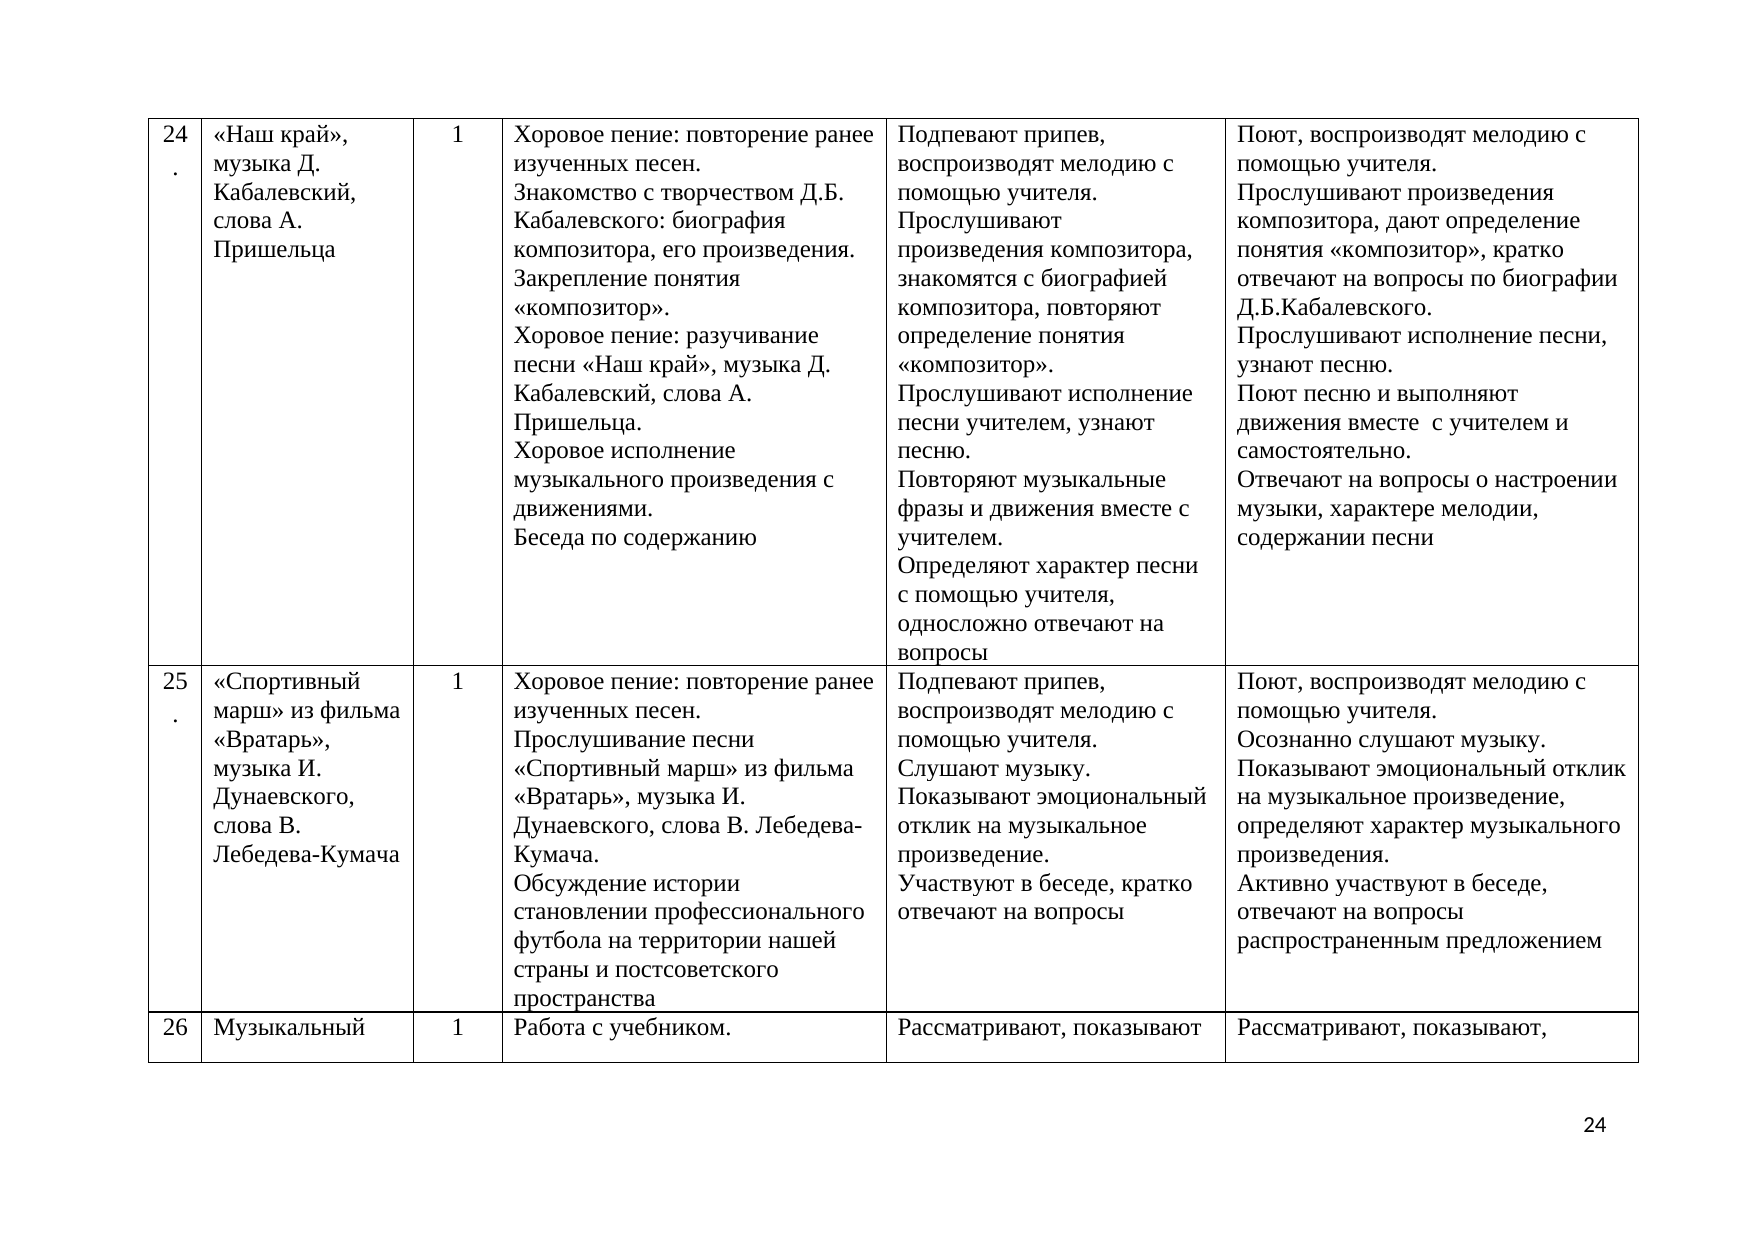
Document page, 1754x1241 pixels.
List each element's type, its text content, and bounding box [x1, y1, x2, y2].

table_cell 24. [149, 119, 201, 665]
table_cell Подпевают припев, воспроизводят мелодию с помощью учителя. Прослушивают произведения композитора, знакомятся с биографией композитора, повторяют определение понятия «композитор». Прослушивают исполнение песни учителем, узнают песню. Повторяют музыкальные фразы и движения вместе с учителем. Определяют характер песни с помощью учителя, односложно отвечают на вопросы [887, 119, 1225, 665]
table_cell Хоровое пение: повторение ранее изученных песен. Прослушивание песни «Спортивный марш» из фильма «Вратарь», музыка И. Дунаевского, слова В. Лебедева-Кумача. Обсуждение истории становлении профессионального футбола на территории нашей страны и постсоветского пространства [503, 666, 886, 1011]
table_cell 1 [414, 119, 502, 665]
table_cell Поют, воспроизводят мелодию с помощью учителя. Осознанно слушают музыку. Показывают эмоциональный отклик на музыкальное произведение, определяют характер музыкального произведения. Активно участвуют в беседе, отвечают на вопросы распространенным предложением [1226, 666, 1638, 1011]
table_cell 26. [149, 1013, 201, 1062]
table_cell 1 [414, 1013, 502, 1062]
table_cell 25. [149, 666, 201, 1011]
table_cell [202, 1013, 413, 1062]
table_cell Поют, воспроизводят мелодию с помощью учителя. Прослушивают произведения композитора, дают определение понятия «композитор», кратко отвечают на вопросы по биографии Д.Б.Кабалевского. Прослушивают исполнение песни, узнают песню. Поют песню и выполняют движения вместе с учителем и самостоятельно. Отвечают на вопросы о настроении музыки, характере мелодии, содержании песни [1226, 119, 1638, 665]
table_cell «Спортивный марш» из фильма «Вратарь», музыка И. Дунаевского, слова В. Лебедева-Кумача [202, 666, 413, 1011]
table_cell 1 [414, 666, 502, 1011]
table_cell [887, 1013, 1225, 1062]
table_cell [1226, 1013, 1638, 1062]
table_cell Хоровое пение: повторение ранее изученных песен. Знакомство с творчеством Д.Б. Кабалевского: биография композитора, его произведения. Закрепление понятия «композитор». Хоровое пение: разучивание песни «Наш край», музыка Д. Кабалевский, слова А. Пришельца. Хоровое исполнение музыкального произведения с движениями. Беседа по содержанию [503, 119, 886, 665]
table_cell Подпевают припев, воспроизводят мелодию с помощью учителя. Слушают музыку. Показывают эмоциональный отклик на музыкальное произведение. Участвуют в беседе, кратко отвечают на вопросы [887, 666, 1225, 1011]
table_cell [503, 1013, 886, 1062]
table_cell «Наш край», музыка Д. Кабалевский, слова А. Пришельца [202, 119, 413, 665]
